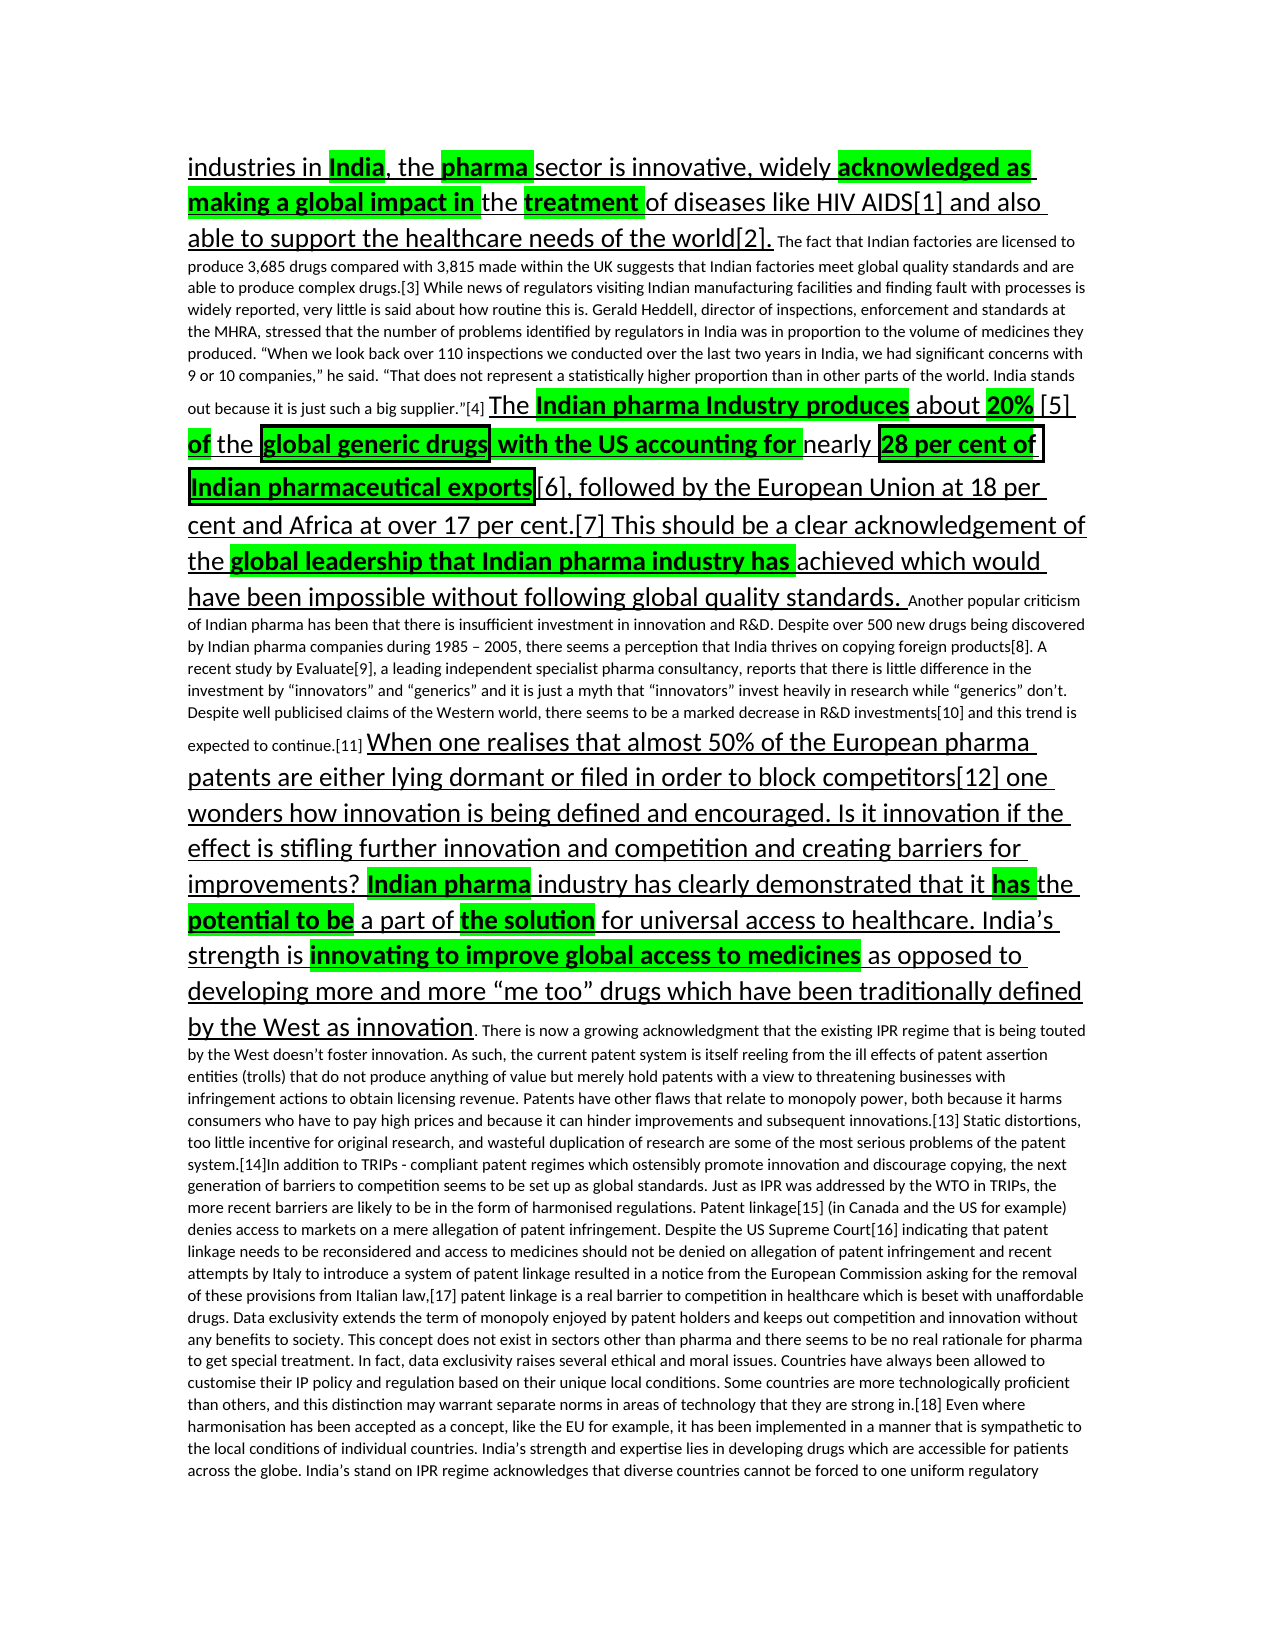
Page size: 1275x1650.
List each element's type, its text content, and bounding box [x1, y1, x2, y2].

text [187, 538, 1087, 1480]
